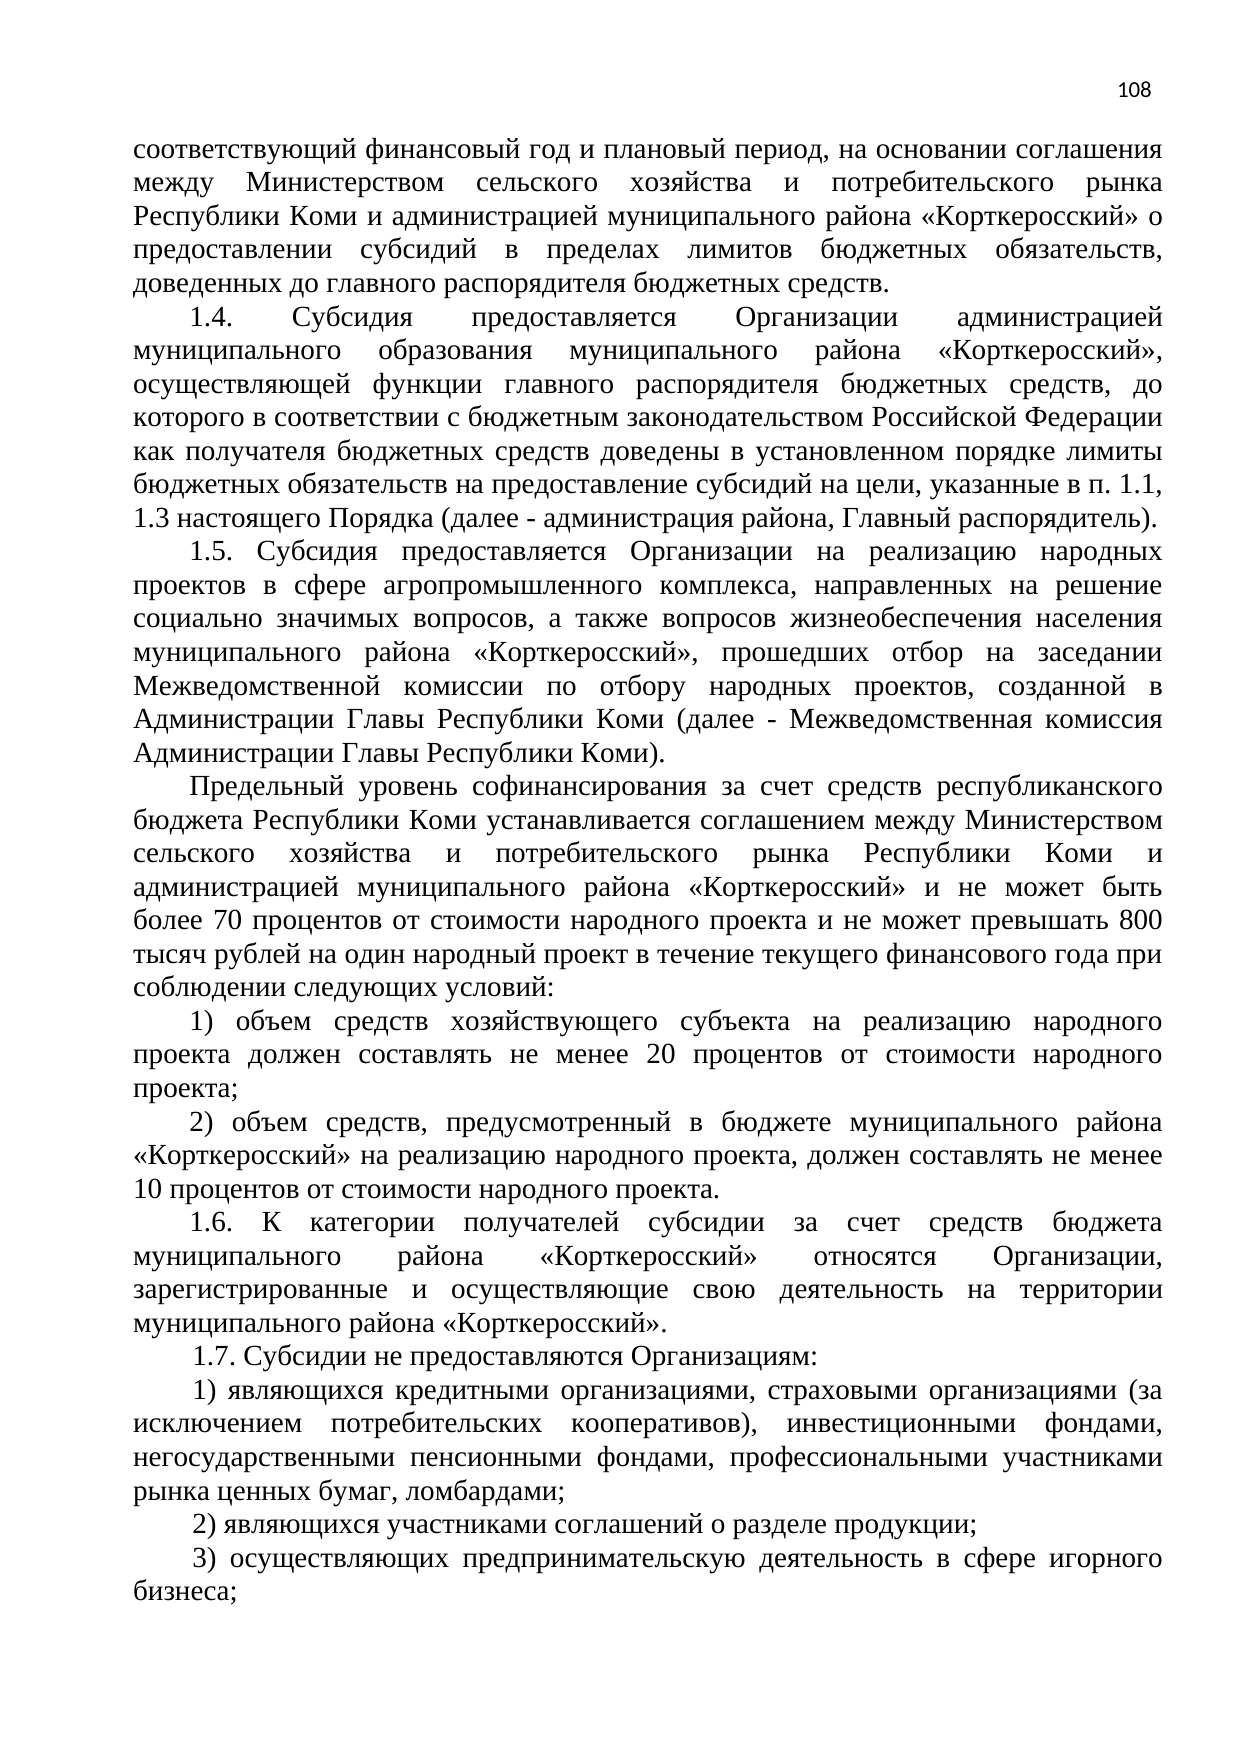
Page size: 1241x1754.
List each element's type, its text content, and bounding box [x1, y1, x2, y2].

text 1) являющихся кредитными организациями, страховыми организациями (за исключением потребительских кооперативов), инвестиционными фондами, негосударственными пенсионными фондами, профессиональными участниками рынка ценных бумаг, ломбардами; [133, 1372, 1164, 1506]
text 1.7. Субсидии не предоставляются Организациям: [133, 1338, 1164, 1372]
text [133, 131, 1164, 299]
text Предельный уровень софинансирования за счет средств республиканского бюджета Республики Коми устанавливается соглашением между Министерством сельского хозяйства и потребительского рынка Республики Коми и администрацией муниципального района «Корткеросский» и не может быть более 70 процентов от стоимости народного проекта и не может превышать 800 тысяч рублей на один народный проект в течение текущего финансового года при соблюдении следующих условий: [133, 768, 1164, 1003]
text 2) объем средств, предусмотренный в бюджете муниципального района «Корткеросский» на реализацию народного проекта, должен составлять не менее 10 процентов от стоимости народного проекта. [133, 1104, 1164, 1204]
text 1.4. Субсидия предоставляется Организации администрацией муниципального образования муниципального района «Корткеросский», осуществляющей функции главного распорядителя бюджетных средств, до которого в соответствии с бюджетным законодательством Российской Федерации как получателя бюджетных средств доведены в установленном порядке лимиты бюджетных обязательств на предоставление субсидий на цели, указанные в п. 1.1, 1.3 настоящего Порядка (далее - администрация района, Главный распорядитель). [133, 299, 1164, 533]
text 3) осуществляющих предпринимательскую деятельность в сфере игорного бизнеса; [133, 1540, 1164, 1607]
text 1.6. К категории получателей субсидии за счет средств бюджета муниципального района «Корткеросский» относятся Организации, зарегистрированные и осуществляющие свою деятельность на территории муниципального района «Корткеросский». [133, 1204, 1164, 1338]
text 1.5. Субсидия предоставляется Организации на реализацию народных проектов в сфере агропромышленного комплекса, направленных на решение социально значимых вопросов, а также вопросов жизнеобеспечения населения муниципального района «Корткеросский», прошедших отбор на заседании Межведомственной комиссии по отбору народных проектов, созданной в Администрации Главы Республики Коми (далее - Межведомственная комиссия Администрации Главы Республики Коми). [133, 533, 1164, 768]
text 2) являющихся участниками соглашений о разделе продукции; [133, 1506, 1164, 1540]
text 1) объем средств хозяйствующего субъекта на реализацию народного проекта должен составлять не менее 20 процентов от стоимости народного проекта; [133, 1003, 1164, 1104]
